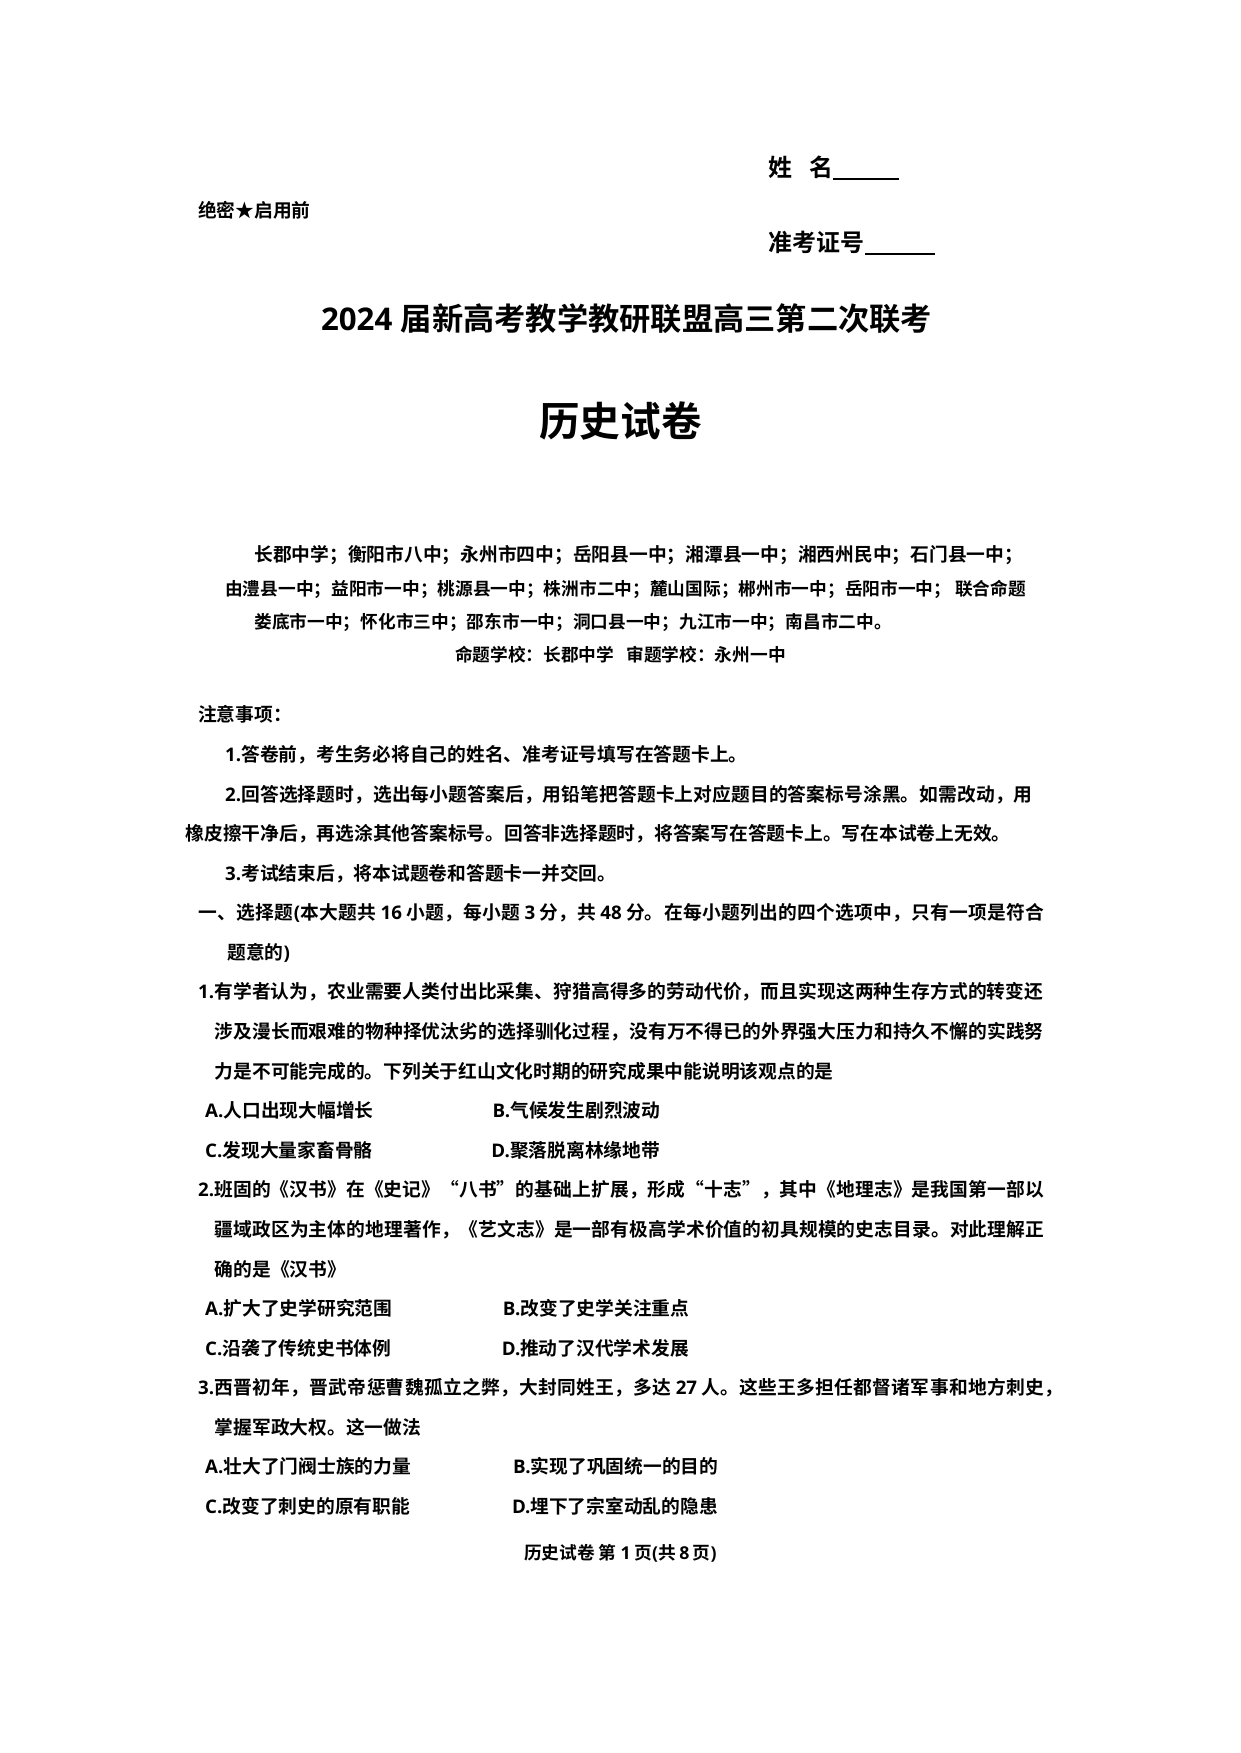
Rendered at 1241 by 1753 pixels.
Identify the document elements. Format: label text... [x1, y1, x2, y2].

text C.沿袭了传统史书体例 D.推动了汉代学术发展 [185, 1321, 1055, 1361]
text 由澧县一中；益阳市一中；桃源县一中；株洲市二中；麓山国际；郴州市一中；岳阳市一中； 联合命题娄底市一中；怀化市三中；邵东市一中；洞口县一中；九江市一中；南昌市二中。 [225, 567, 1028, 633]
text 2024 届新高考教学教研联盟高三第二次联考 [321, 294, 1055, 339]
text 历史试卷 第 1页(共8页) [185, 1531, 1055, 1565]
text 准考证号 [769, 223, 1055, 258]
text 1.有学者认为，农业需要人类付出比采集、狩猎高得多的劳动代价，而且实现这两种生存方式的转变还涉及漫长而艰难的物种择优汰劣的选择驯化过程，没有万不得已的外界强大压力和持久不懈的实践努力是不可能完成的。下列关于红山文化时期的研究成果中能说明该观点的是 [198, 965, 1046, 1083]
text 3.西晋初年，晋武帝惩曹魏孤立之弊，大封同姓王，多达27人。这些王多担任都督诸军事和地方刺史，掌握军政大权。这一做法 [198, 1361, 1044, 1440]
text A.壮大了门阀士族的力量 B.实现了巩固统一的目的 [185, 1440, 1055, 1479]
text 绝密★启用前 [198, 183, 1055, 223]
text 历史试卷 [185, 389, 1055, 448]
text 一、选择题(本大题共16小题，每小题3分，共48分。在每小题列出的四个选项中，只有一项是符合题意的) [198, 886, 1046, 965]
text 2.回答选择题时，选出每小题答案后，用铅笔把答题卡上对应题目的答案标号涂黑。如需改动，用橡皮擦干净后，再选涂其他答案标号。回答非选择题时，将答案写在答题卡上。写在本试卷上无效。 [185, 767, 1036, 846]
text 1.答卷前，考生务必将自己的姓名、准考证号填写在答题卡上。 [225, 727, 1055, 767]
text A.人口出现大幅增长 B.气候发生剧烈波动 [185, 1083, 1055, 1123]
text 2.班固的《汉书》在《史记》“八书”的基础上扩展，形成“十志”，其中《地理志》是我国第一部以疆域政区为主体的地理著作，《艺文志》是一部有极高学术价值的初具规模的史志目录。对此理解正确的是《汉书》 [198, 1163, 1044, 1281]
text A.扩大了史学研究范围 B.改变了史学关注重点 [185, 1281, 1055, 1321]
text 3.考试结束后，将本试题卷和答题卡一并交回。 [225, 846, 1055, 886]
text C.改变了刺史的原有职能 D.埋下了宗室动乱的隐患 [185, 1479, 1055, 1519]
text 注意事项： [198, 688, 1055, 727]
text 命题学校：长郡中学 审题学校：永州一中 [185, 633, 1055, 667]
text 姓 名 [769, 148, 1055, 183]
text 长郡中学；衡阳市八中；永州市四中；岳阳县一中；湘潭县一中；湘西州民中；石门县一中； [254, 527, 1055, 567]
text C.发现大量家畜骨骼 D.聚落脱离林缘地带 [185, 1123, 1055, 1163]
